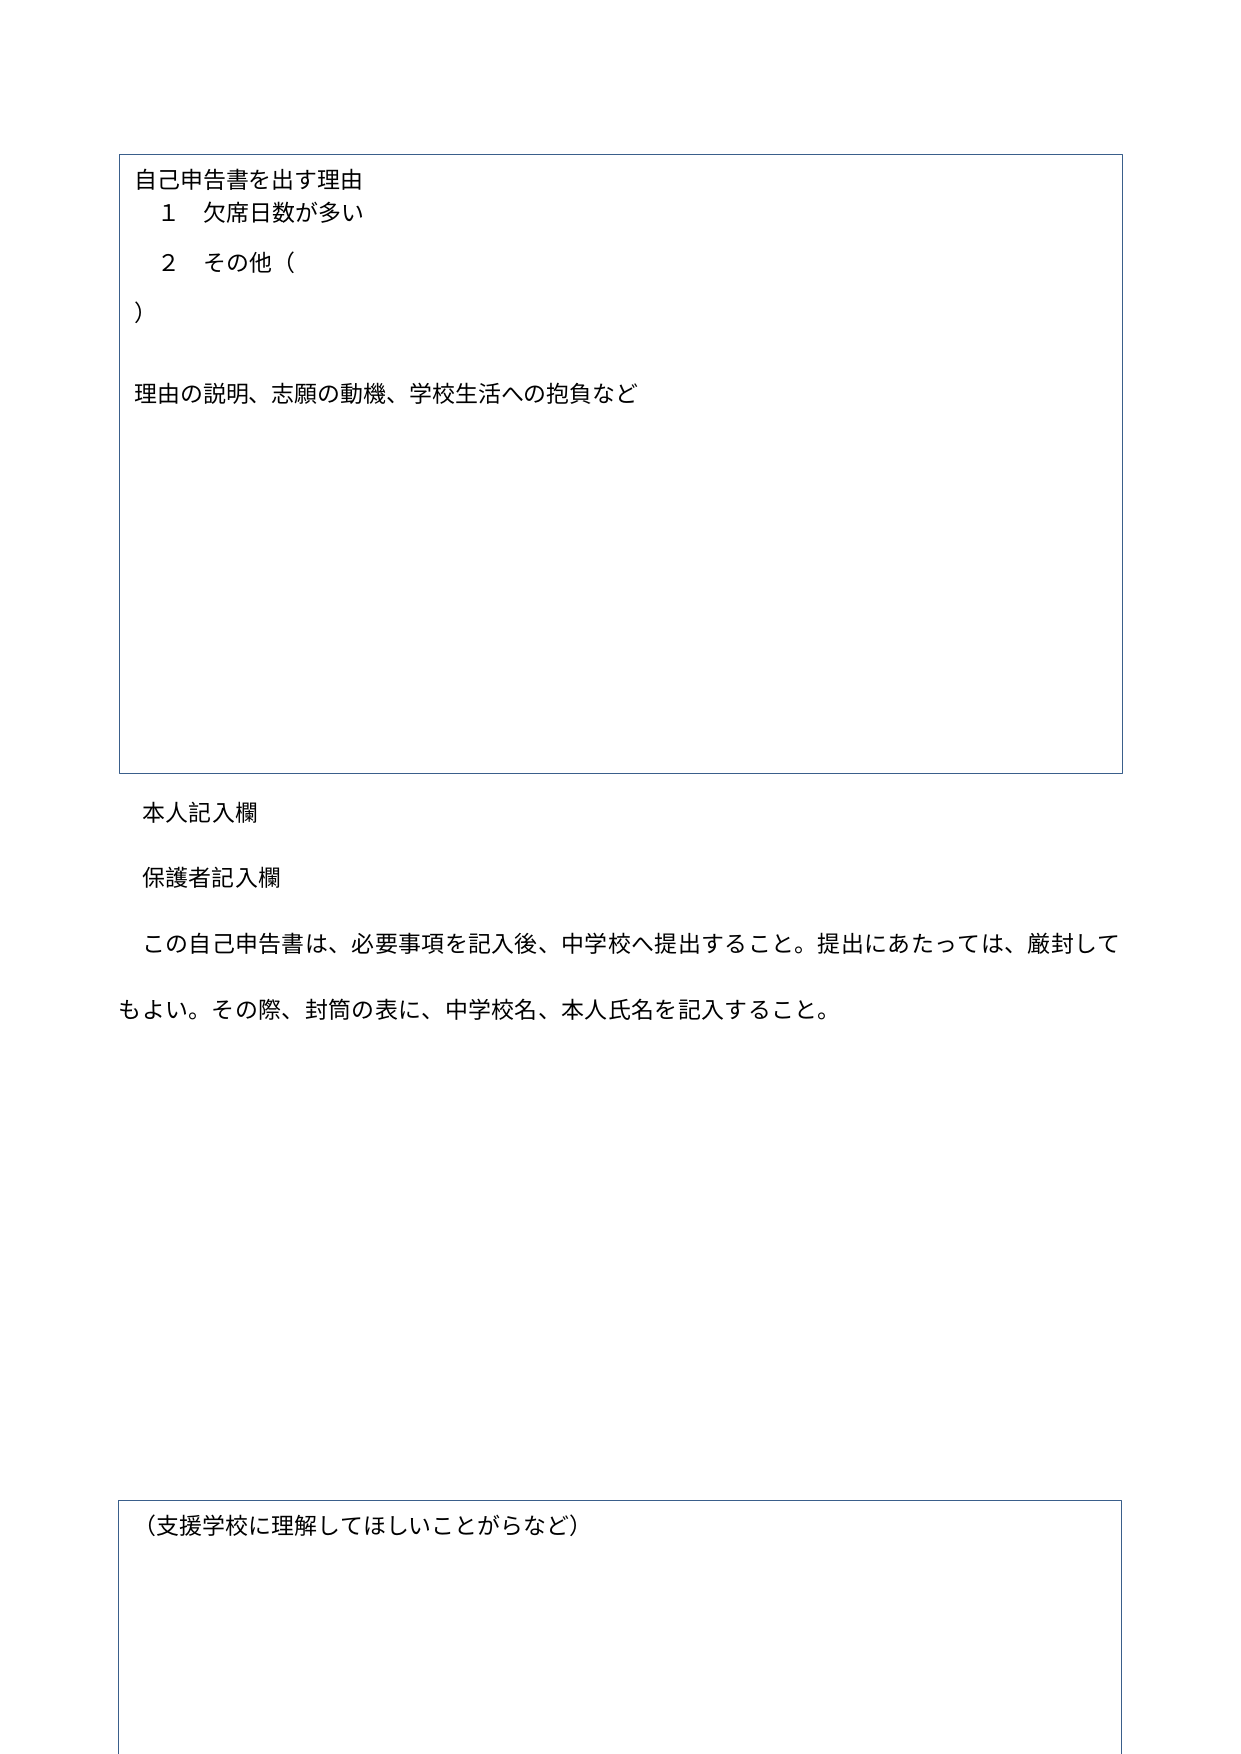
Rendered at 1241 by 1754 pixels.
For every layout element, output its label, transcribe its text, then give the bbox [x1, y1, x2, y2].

text 本人記入欄 [118, 120, 1122, 844]
text この自己申告書は、必要事項を記入後、中学校へ提出すること。提出にあたっては、厳封してもよい。その際、封筒の表に、中学校名、本人氏名を記入すること。 [118, 910, 1122, 1042]
text 保護者記入欄 [118, 844, 1122, 910]
